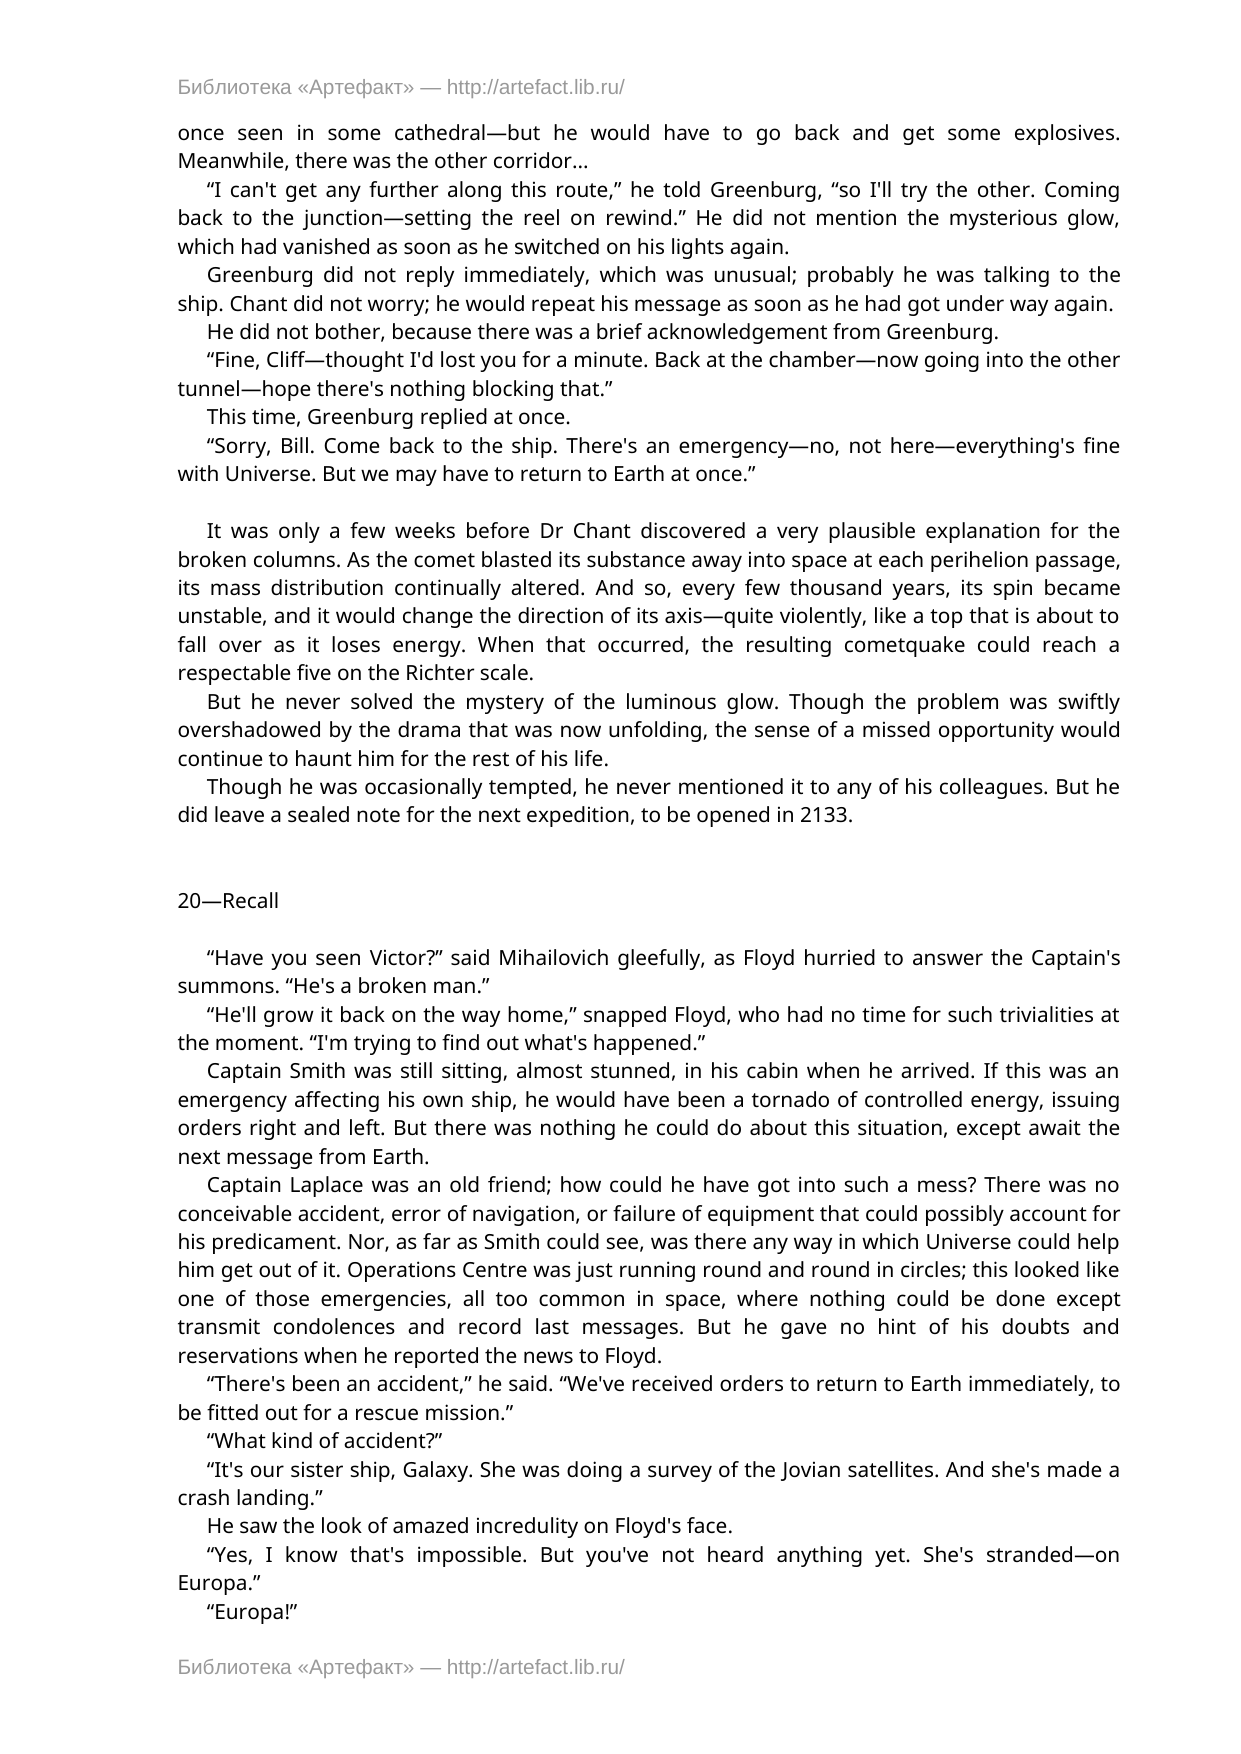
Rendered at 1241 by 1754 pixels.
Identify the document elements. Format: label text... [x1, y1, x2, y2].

text “Sorry, Bill. Come back to the ship. There's an emergency—no, not here—everything's fine with Universe. But we may have to return to Earth at once.” [177, 431, 1122, 488]
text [177, 118, 1122, 175]
text “He'll grow it back on the way home,” snapped Floyd, who had no time for such trivialities at the moment. “I'm trying to find out what's happened.” [177, 1000, 1122, 1057]
text Captain Laplace was an old friend; how could he have got into such a mess? There was no conceivable accident, error of navigation, or failure of equipment that could possibly account for his predicament. Nor, as far as Smith could see, was there any way in which Universe could help him get out of it. Operations Centre was just running round and round in circles; this looked like one of those emergencies, all too common in space, where nothing could be done except transmit condolences and record last messages. But he gave no hint of his doubts and reservations when he reported the news to Floyd. [177, 1170, 1122, 1369]
text 20—Recall [177, 886, 1122, 914]
text “Europa!” [177, 1597, 1122, 1625]
text He did not bother, because there was a brief acknowledgement from Greenburg. [177, 317, 1122, 346]
text He saw the look of amazed incredulity on Floyd's face. [177, 1512, 1122, 1540]
text “There's been an accident,” he said. “We've received orders to return to Earth immediately, to be fitted out for a rescue mission.” [177, 1369, 1122, 1426]
text But he never solved the mystery of the luminous glow. Though the problem was swiftly overshadowed by the drama that was now unfolding, the sense of a missed opportunity would continue to haunt him for the rest of his life. [177, 687, 1122, 772]
text “It's our sister ship, Galaxy. She was doing a survey of the Jovian satellites. And she's made a crash landing.” [177, 1455, 1122, 1512]
text “What kind of accident?” [177, 1426, 1122, 1455]
text Captain Smith was still sitting, almost stunned, in his cabin when he arrived. If this was an emergency affecting his own ship, he would have been a tornado of controlled energy, issuing orders right and left. But there was nothing he could do about this situation, except await the next message from Earth. [177, 1057, 1122, 1170]
text It was only a few weeks before Dr Chant discovered a very plausible explanation for the broken columns. As the comet blasted its substance away into space at each perihelion passage, its mass distribution continually altered. And so, every few thousand years, its spin became unstable, and it would change the direction of its axis—quite violently, like a top that is about to fall over as it loses energy. When that occurred, the resulting cometquake could reach a respectable five on the Richter scale. [177, 516, 1122, 687]
text This time, Greenburg replied at once. [177, 402, 1122, 431]
text Though he was occasionally tempted, he never mentioned it to any of his colleagues. But he did leave a sealed note for the next expedition, to be opened in 2133. [177, 772, 1122, 829]
text “I can't get any further along this route,” he told Greenburg, “so I'll try the other. Coming back to the junction—setting the reel on rewind.” He did not mention the mysterious glow, which had vanished as soon as he switched on his lights again. [177, 175, 1122, 260]
text “Fine, Cliff—thought I'd lost you for a minute. Back at the chamber—now going into the other tunnel—hope there's nothing blocking that.” [177, 346, 1122, 402]
text “Have you seen Victor?” said Mihailovich gleefully, as Floyd hurried to answer the Captain's summons. “He's a broken man.” [177, 943, 1122, 1000]
text Greenburg did not reply immediately, which was unusual; probably he was talking to the ship. Chant did not worry; he would repeat his message as soon as he had got under way again. [177, 260, 1122, 317]
text “Yes, I know that's impossible. But you've not heard anything yet. She's stranded—on Europa.” [177, 1540, 1122, 1597]
